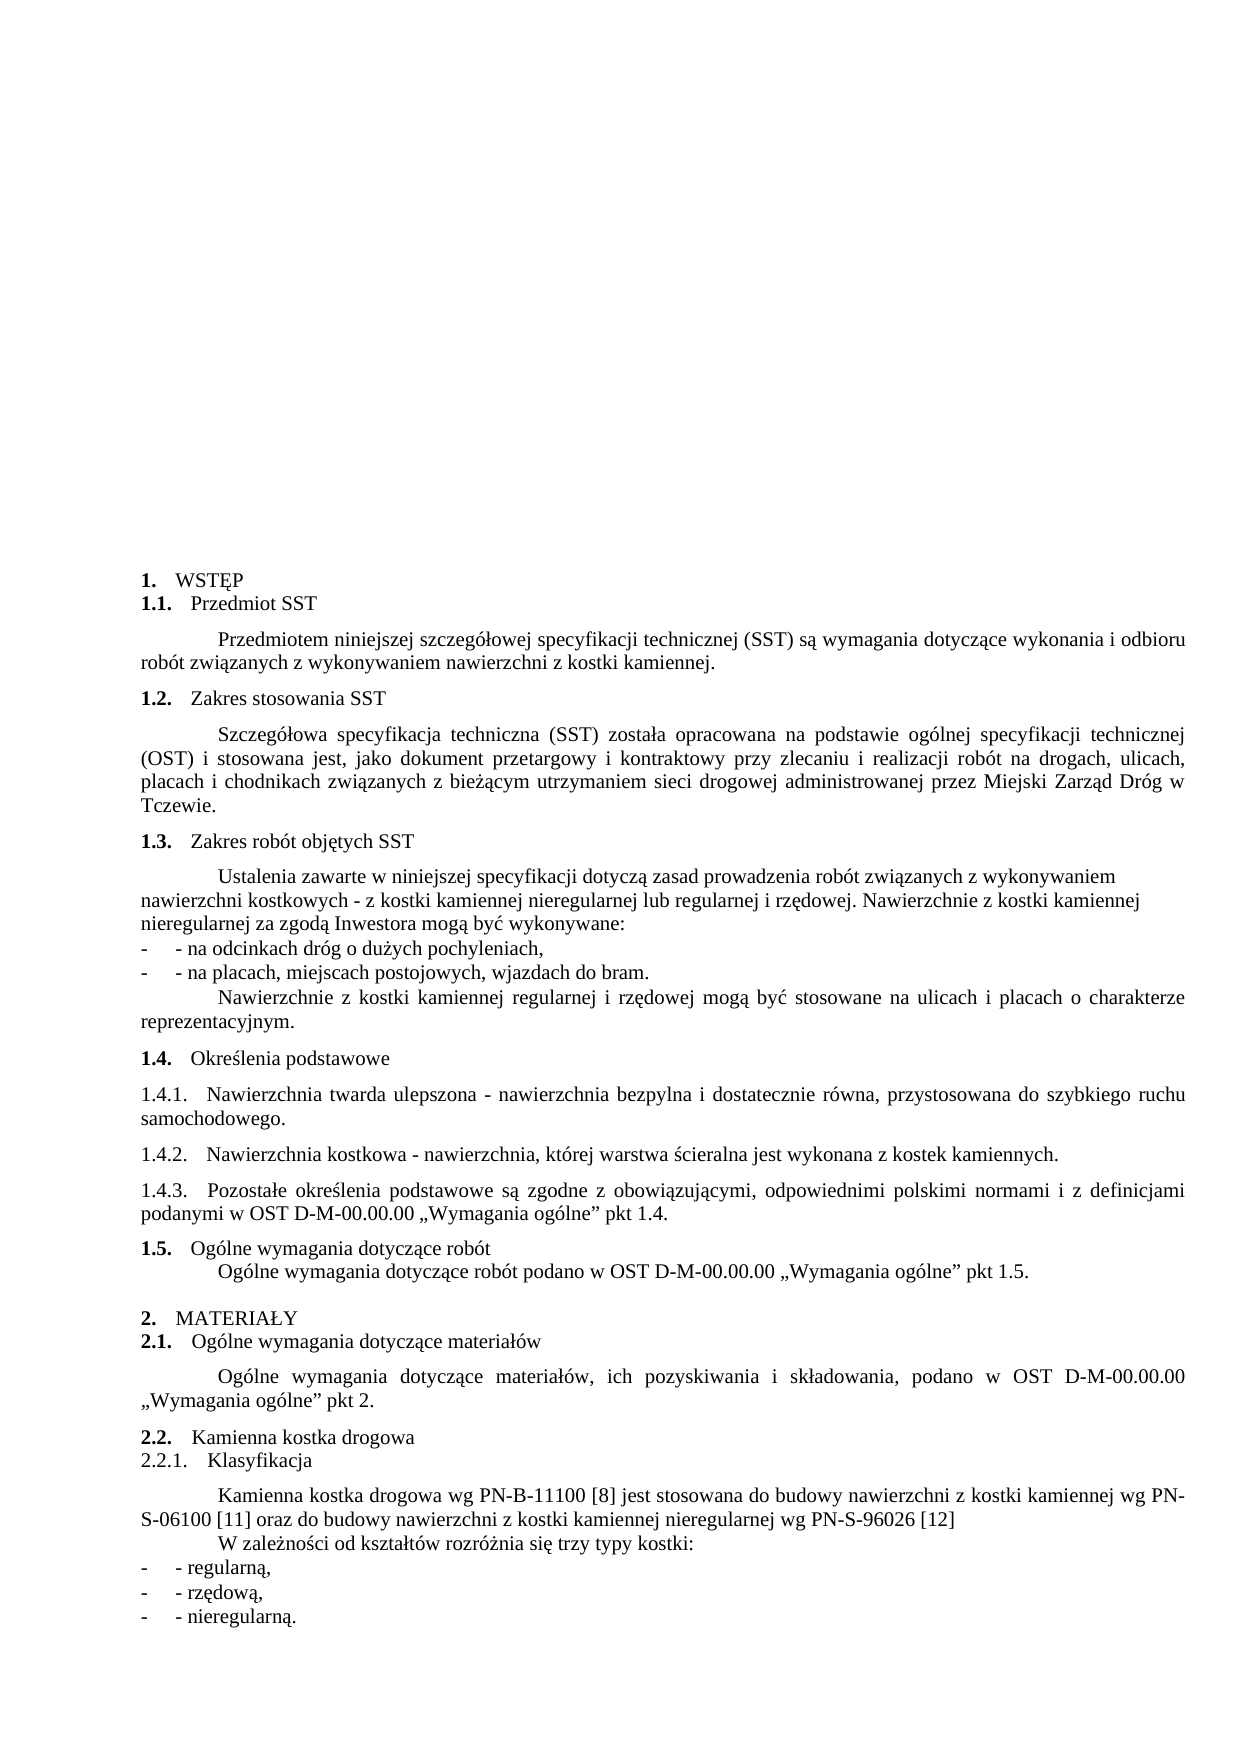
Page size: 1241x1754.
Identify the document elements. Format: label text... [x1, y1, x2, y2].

list Nawierzchnia twarda ulepszona - nawierzchnia bezpylna i dostatecznie równa, przystosowana do szybkiego ruchu samochodowego. [141, 1082, 1187, 1130]
text Kamienna kostka drogowa wg PN-B-11100 [8] jest stosowana do budowy nawierzchni z kostki kamiennej wg PN- S-06100 [11] oraz do budowy nawierzchni z kostki kamiennej nieregularnej wg PN-S-96026 [12] [141, 1484, 1187, 1532]
list WSTĘP [141, 569, 1187, 592]
text Przedmiotem niniejszej szczegółowej specyfikacji technicznej (SST) są wymagania dotyczące wykonania i odbioru robót związanych z wykonywaniem nawierzchni z kostki kamiennej. [141, 627, 1187, 674]
text W zależności od kształtów rozróżnia się trzy typy kostki: [141, 1532, 1187, 1556]
list - na placach, miejscach postojowych, wjazdach do bram. [141, 960, 1187, 984]
list Przedmiot SST [141, 592, 1187, 615]
text Ustalenia zawarte w niniejszej specyfikacji dotyczą zasad prowadzenia robót związanych z wykonywaniem nawierzchni kostkowych - z kostki kamiennej nieregularnej lub regularnej i rzędowej. Nawierzchnie z kostki kamiennej nieregularnej za zgodą Inwestora mogą być wykonywane: [141, 865, 1187, 936]
text Nawierzchnie z kostki kamiennej regularnej i rzędowej mogą być stosowane na ulicach i placach o charakterze reprezentacyjnym. [141, 984, 1187, 1033]
list - rzędową, [141, 1579, 1187, 1604]
list Zakres stosowania SST [141, 687, 1187, 710]
list Ogólne wymagania dotyczące robót [141, 1237, 1187, 1260]
text Ogólne wymagania dotyczące robót podano w OST D-M-00.00.00 „Wymagania ogólne” pkt 1.5. [141, 1260, 1187, 1283]
list Zakres robót objętych SST [141, 829, 1187, 853]
list Klasyfikacja [141, 1449, 1187, 1472]
list MATERIAŁY [141, 1306, 1187, 1329]
list Nawierzchnia kostkowa - nawierzchnia, której warstwa ścieralna jest wykonana z kostek kamiennych. [141, 1143, 1187, 1166]
list Określenia podstawowe [141, 1047, 1187, 1070]
list - regularną, [141, 1556, 1187, 1579]
list - nieregularną. [141, 1604, 1187, 1628]
text Szczegółowa specyfikacja techniczna (SST) została opracowana na podstawie ogólnej specyfikacji technicznej (OST) i stosowana jest, jako dokument przetargowy i kontraktowy przy zlecaniu i realizacji robót na drogach, ulicach, placach i chodnikach związanych z bieżącym utrzymaniem sieci drogowej administrowanej przez Miejski Zarząd Dróg w Tczewie. [141, 723, 1187, 817]
text Ogólne wymagania dotyczące materiałów, ich pozyskiwania i składowania, podano w OST D-M-00.00.00 „Wymagania ogólne” pkt 2. [141, 1364, 1187, 1412]
list - na odcinkach dróg o dużych pochyleniach, [141, 936, 1187, 960]
list Ogólne wymagania dotyczące materiałów [141, 1329, 1187, 1353]
list Pozostałe określenia podstawowe są zgodne z obowiązującymi, odpowiednimi polskimi normami i z definicjami podanymi w OST D-M-00.00.00 „Wymagania ogólne” pkt 1.4. [141, 1179, 1187, 1225]
list Kamienna kostka drogowa [141, 1426, 1187, 1449]
